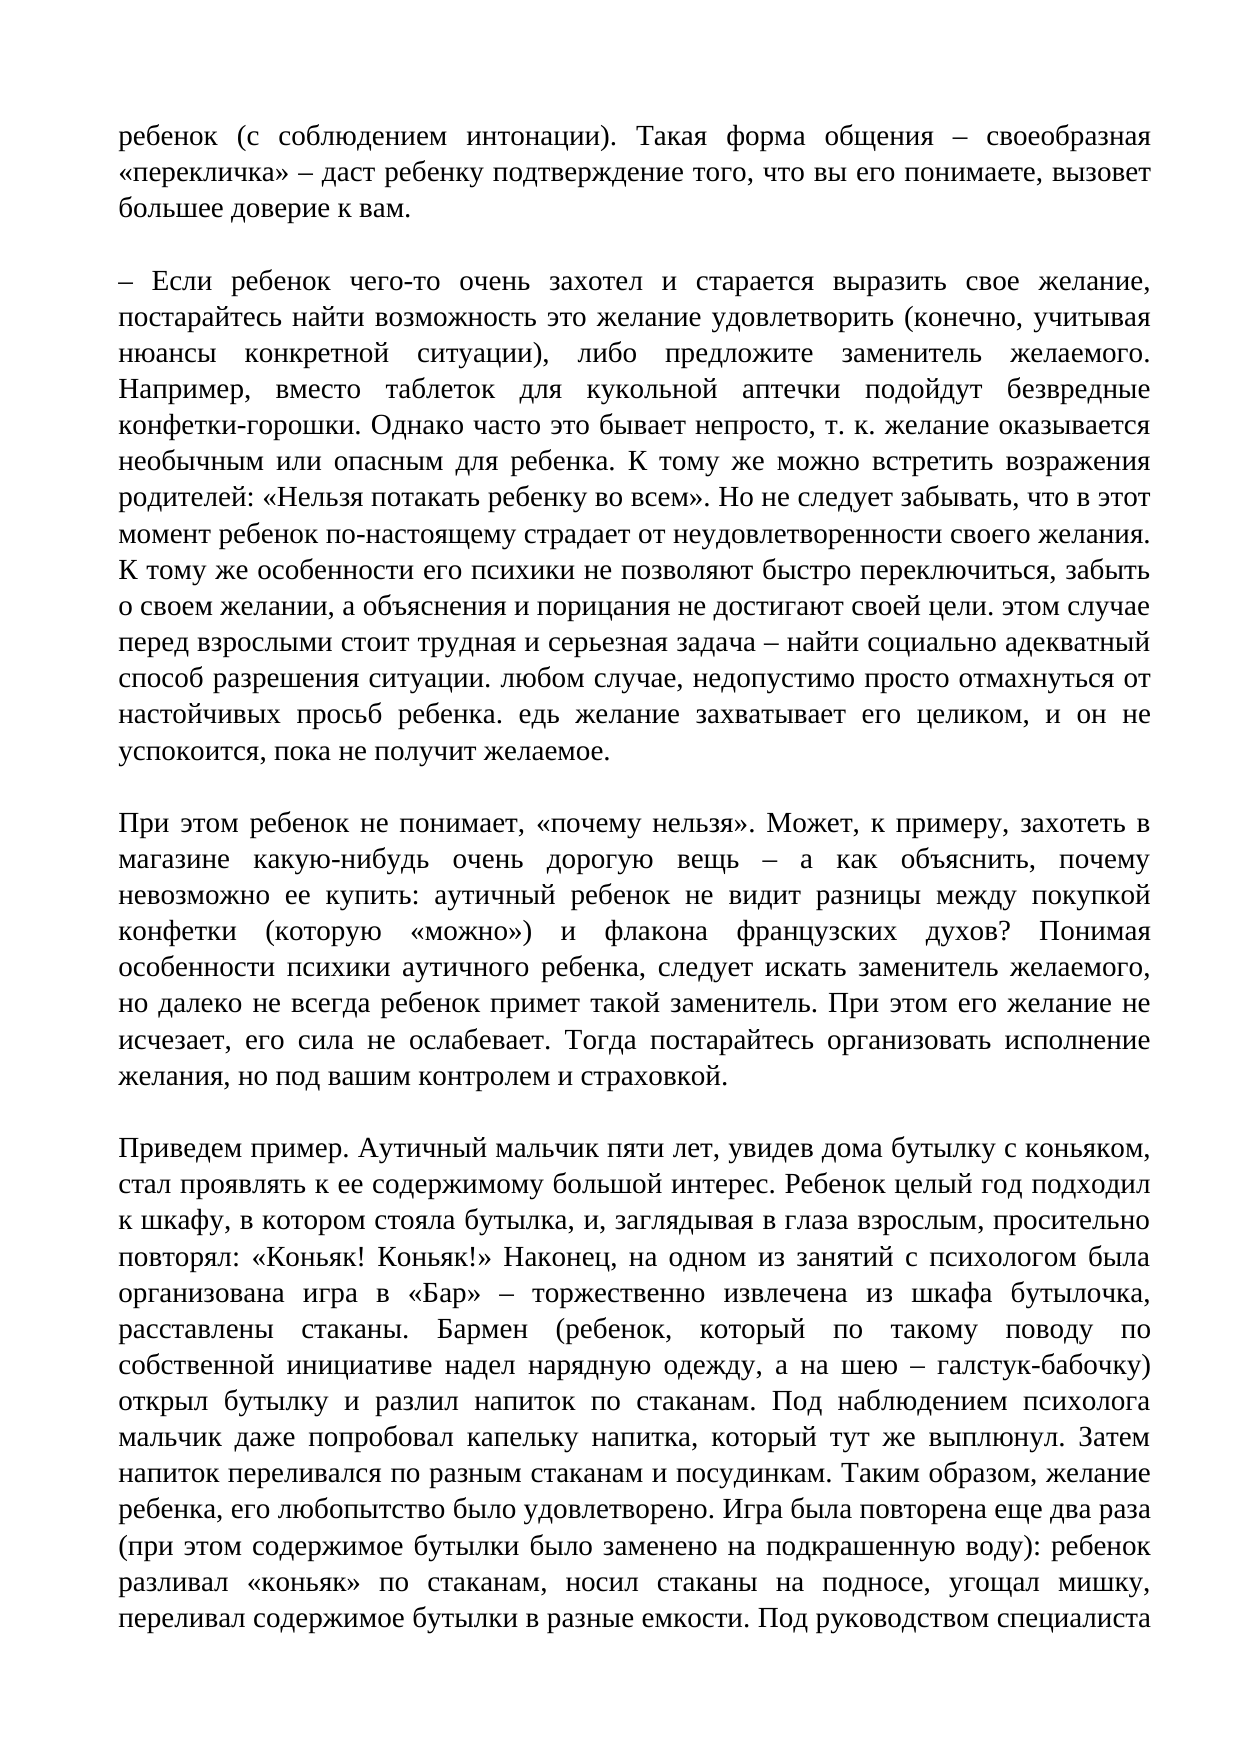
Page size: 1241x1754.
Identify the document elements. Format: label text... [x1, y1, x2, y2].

list При этом ребенок не понимает, «почему нельзя». Может, к примеру, захотеть в магазине какую-нибудь очень дорогую вещь – а как объяснить, почему невозможно ее купить: аутичный ребенок не видит разницы между покупкой конфетки (которую «можно») и флакона французских духов? Понимая особенности психики аутичного ребенка, следует искать заменитель желаемого, но далеко не всегда ребенок примет такой заменитель. При этом его желание не исчезает, его сила не ослабевает. Тогда постарайтесь организовать исполнение желания, но под вашим контролем и страховкой. [118, 805, 1152, 1091]
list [118, 1130, 1152, 1634]
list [118, 118, 1152, 224]
list – Если ребенок чего-то очень захотел и старается выразить свое желание, постарайтесь найти возможность это желание удовлетворить (конечно, учитывая нюансы конкретной ситуации), либо предложите заменитель желаемого. Например, вместо таблеток для кукольной аптечки подойдут безвредные конфетки-горошки. Однако часто это бывает непросто, т. к. желание оказывается необычным или опасным для ребенка. К тому же можно встретить возражения родителей: «Нельзя потакать ребенку во всем». Но не следует забывать, что в этот момент ребенок по-настоящему страдает от неудовлетворенности своего желания. К тому же особенности его психики не позволяют быстро переключиться, забыть о своем желании, а объяснения и порицания не достигают своей цели. этом случае перед взрослыми стоит трудная и серьезная задача – найти социально адекватный способ разрешения ситуации. любом случае, недопустимо просто отмахнуться от настойчивых просьб ребенка. едь желание захватывает его целиком, и он не успокоится, пока не получит желаемое. [118, 263, 1152, 766]
